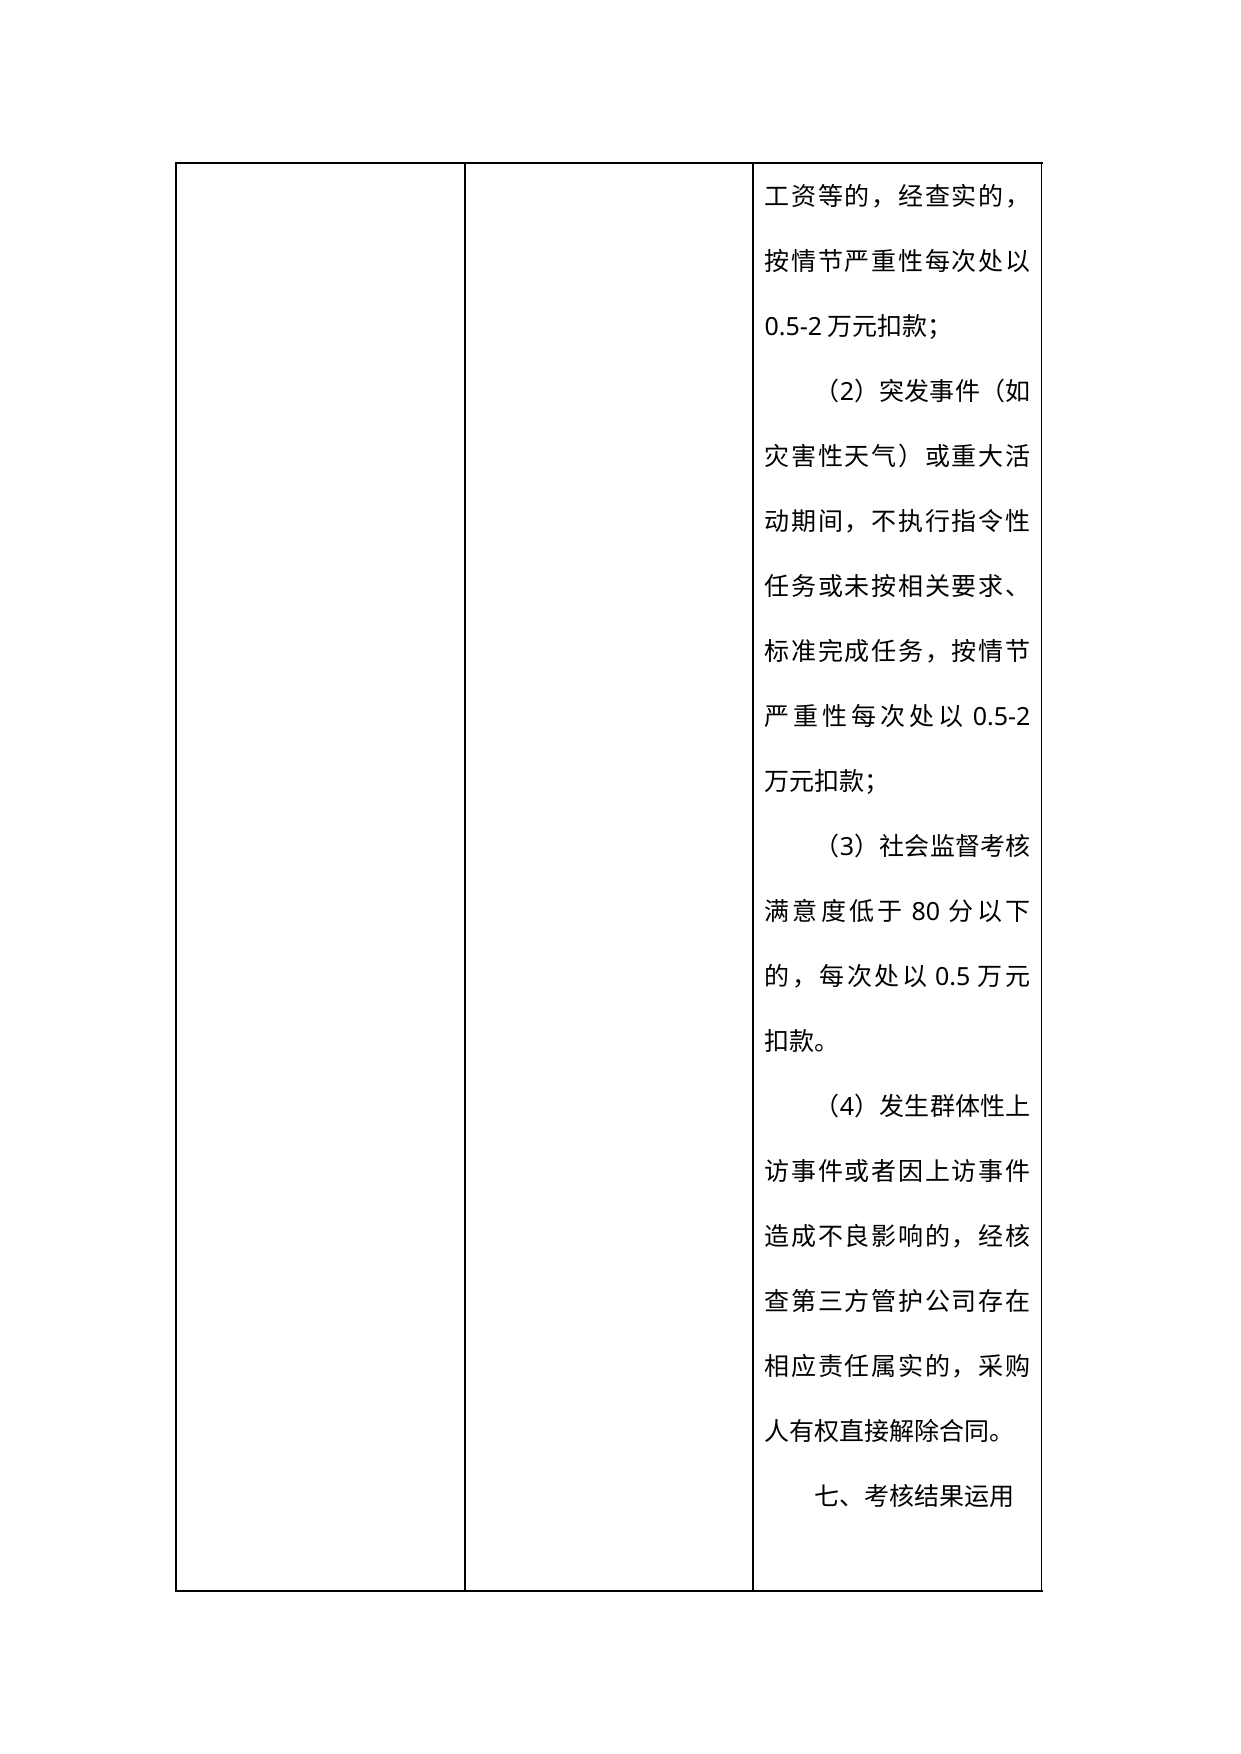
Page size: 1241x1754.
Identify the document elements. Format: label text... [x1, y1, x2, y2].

table_cell 7 [177, 164, 464, 1590]
table_cell [466, 164, 752, 1590]
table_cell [754, 164, 1041, 1590]
